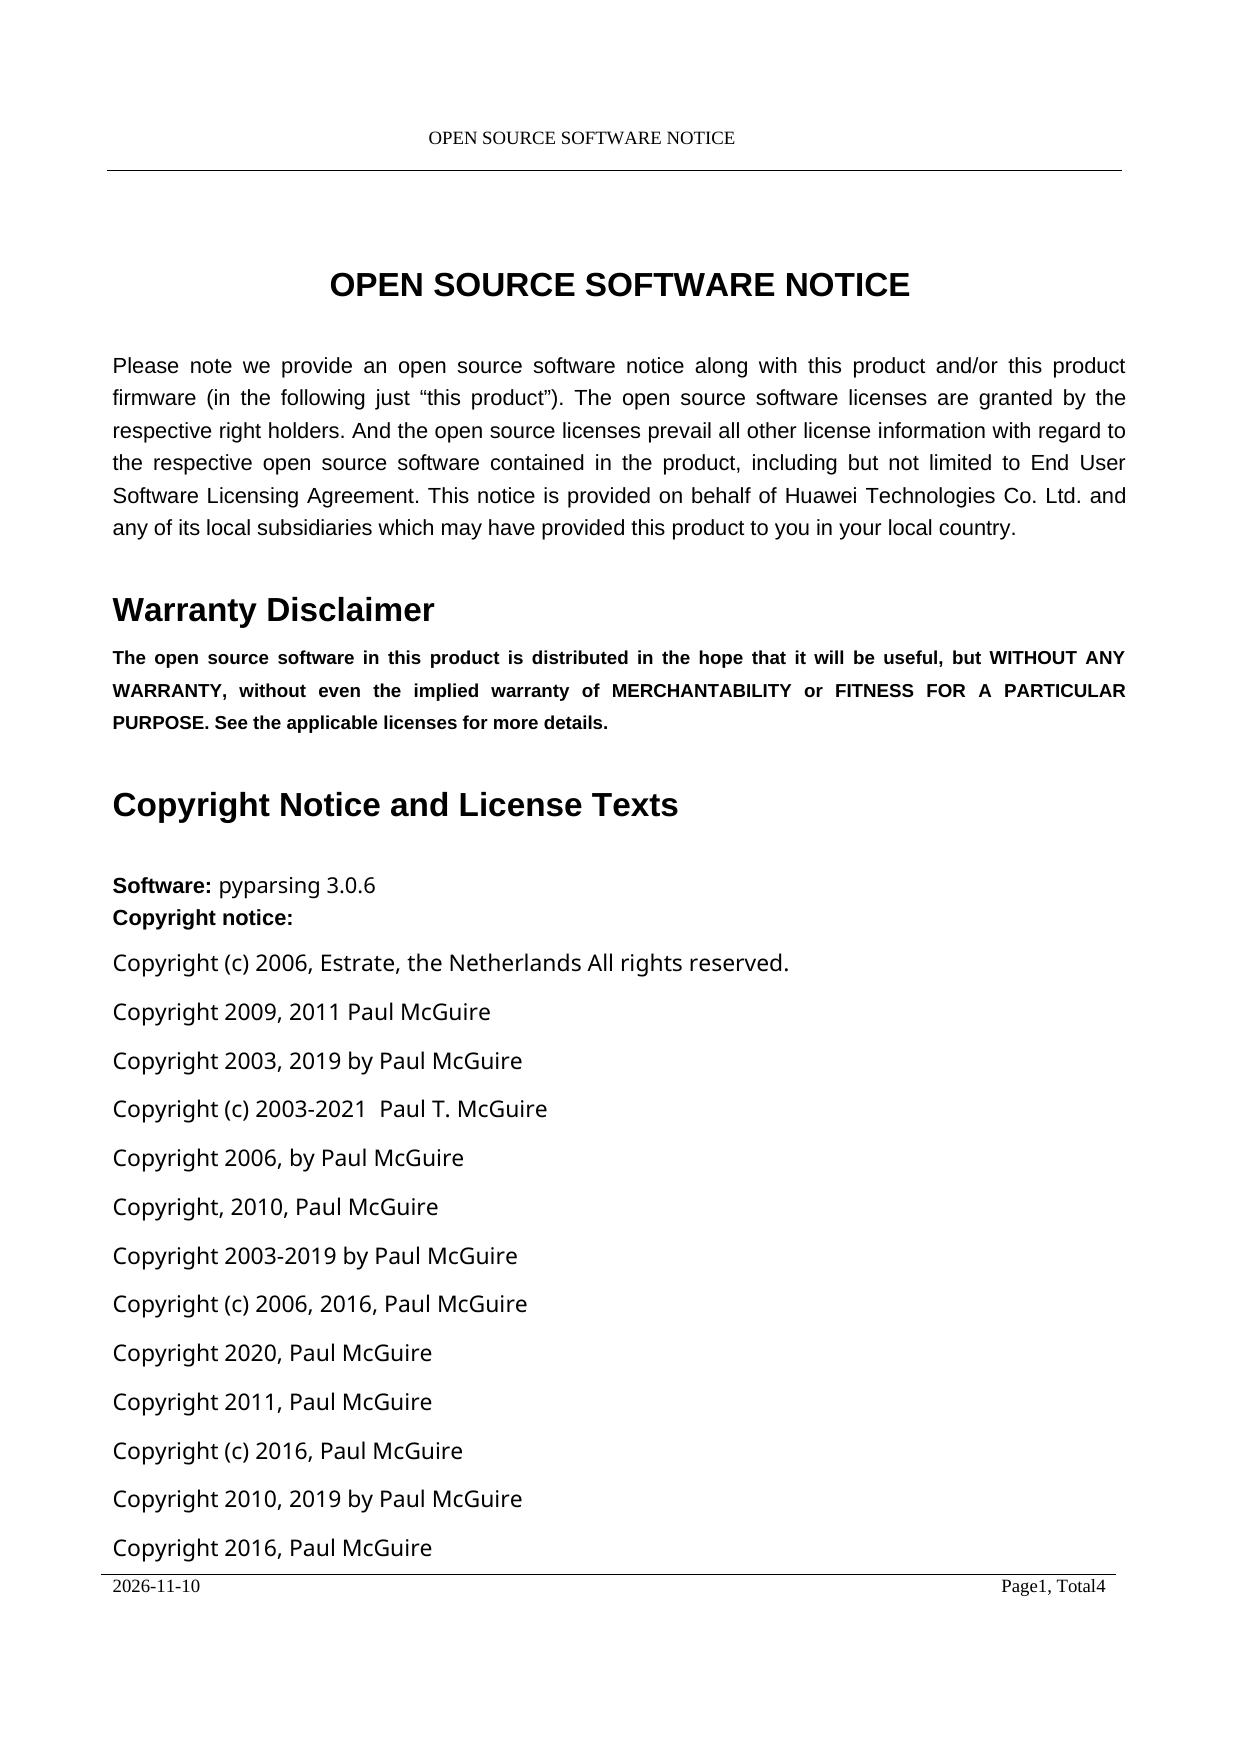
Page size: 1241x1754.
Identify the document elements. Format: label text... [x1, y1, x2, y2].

text Copyright Notice and License Texts [112, 771, 1128, 836]
text The open source software in this product is distributed in the hope that it will be useful, but WITHOUT ANY WARRANTY, without even the implied warranty of MERCHANTABILITY or FITNESS FOR A PARTICULAR PURPOSE. See the applicable licenses for more details. [112, 641, 1128, 739]
text Warranty Disclaimer [112, 576, 1128, 641]
text OPEN SOURCE SOFTWARE NOTICE [112, 251, 1128, 316]
text Please note we provide an open source software notice along with this product and/or this product firmware (in the following just “this product”). The open source software licenses are granted by the respective right holders. And the open source licenses prevail all other license information with regard to the respective open source software contained in the product, including but not limited to End User Software Licensing Agreement. This notice is provided on behalf of Huawei Technologies Co. Ltd. and any of its local subsidiaries which may have provided this product to you in your local country. [112, 349, 1128, 544]
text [112, 947, 1128, 1564]
text Software: pyparsing 3.0.6 [112, 869, 1128, 901]
text Copyright notice: [112, 901, 1128, 934]
